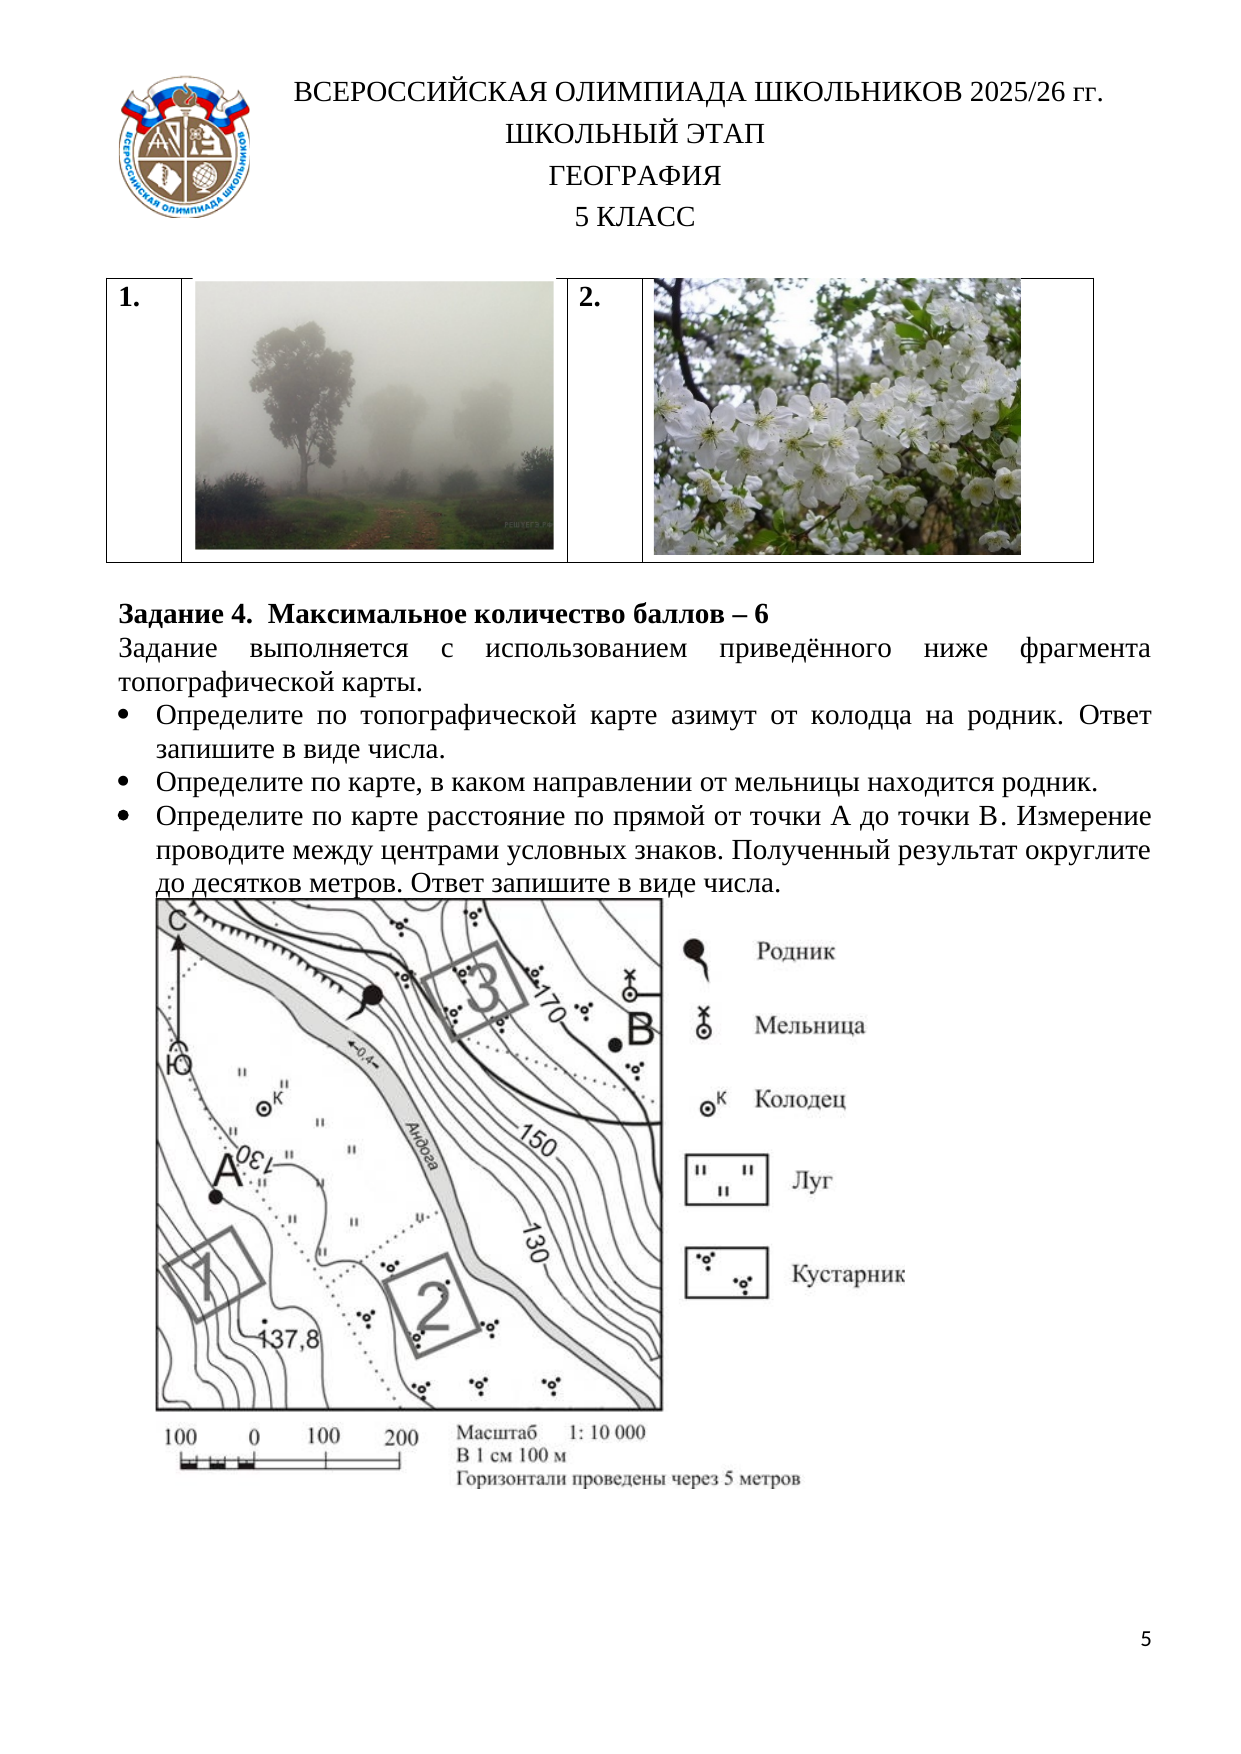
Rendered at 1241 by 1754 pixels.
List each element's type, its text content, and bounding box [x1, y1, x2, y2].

table_header [107, 279, 181, 562]
picture [653, 278, 1021, 555]
picture [192, 278, 557, 554]
list Определите по топографической карте азимут от колодца на родник. Ответ запишите в виде числа. [118, 697, 1152, 764]
table_header [643, 279, 1093, 562]
list Определите по карте расстояние по прямой от точки А до точки В. Измерение проводите между центрами условных знаков. Полученный результат округлите до десятков метров. Ответ запишите в виде числа. [118, 798, 1152, 899]
picture [118, 73, 252, 220]
table_header [182, 279, 567, 562]
picture [155, 898, 905, 1489]
text Задание 4. Максимальное количество баллов – 6 [118, 597, 1152, 630]
list Определите по карте, в каком направлении от мельницы находится родник. [118, 764, 1152, 798]
text Задание выполняется с использованием приведённого ниже фрагмента топографической карты. [118, 630, 1152, 697]
table_header [568, 279, 642, 562]
